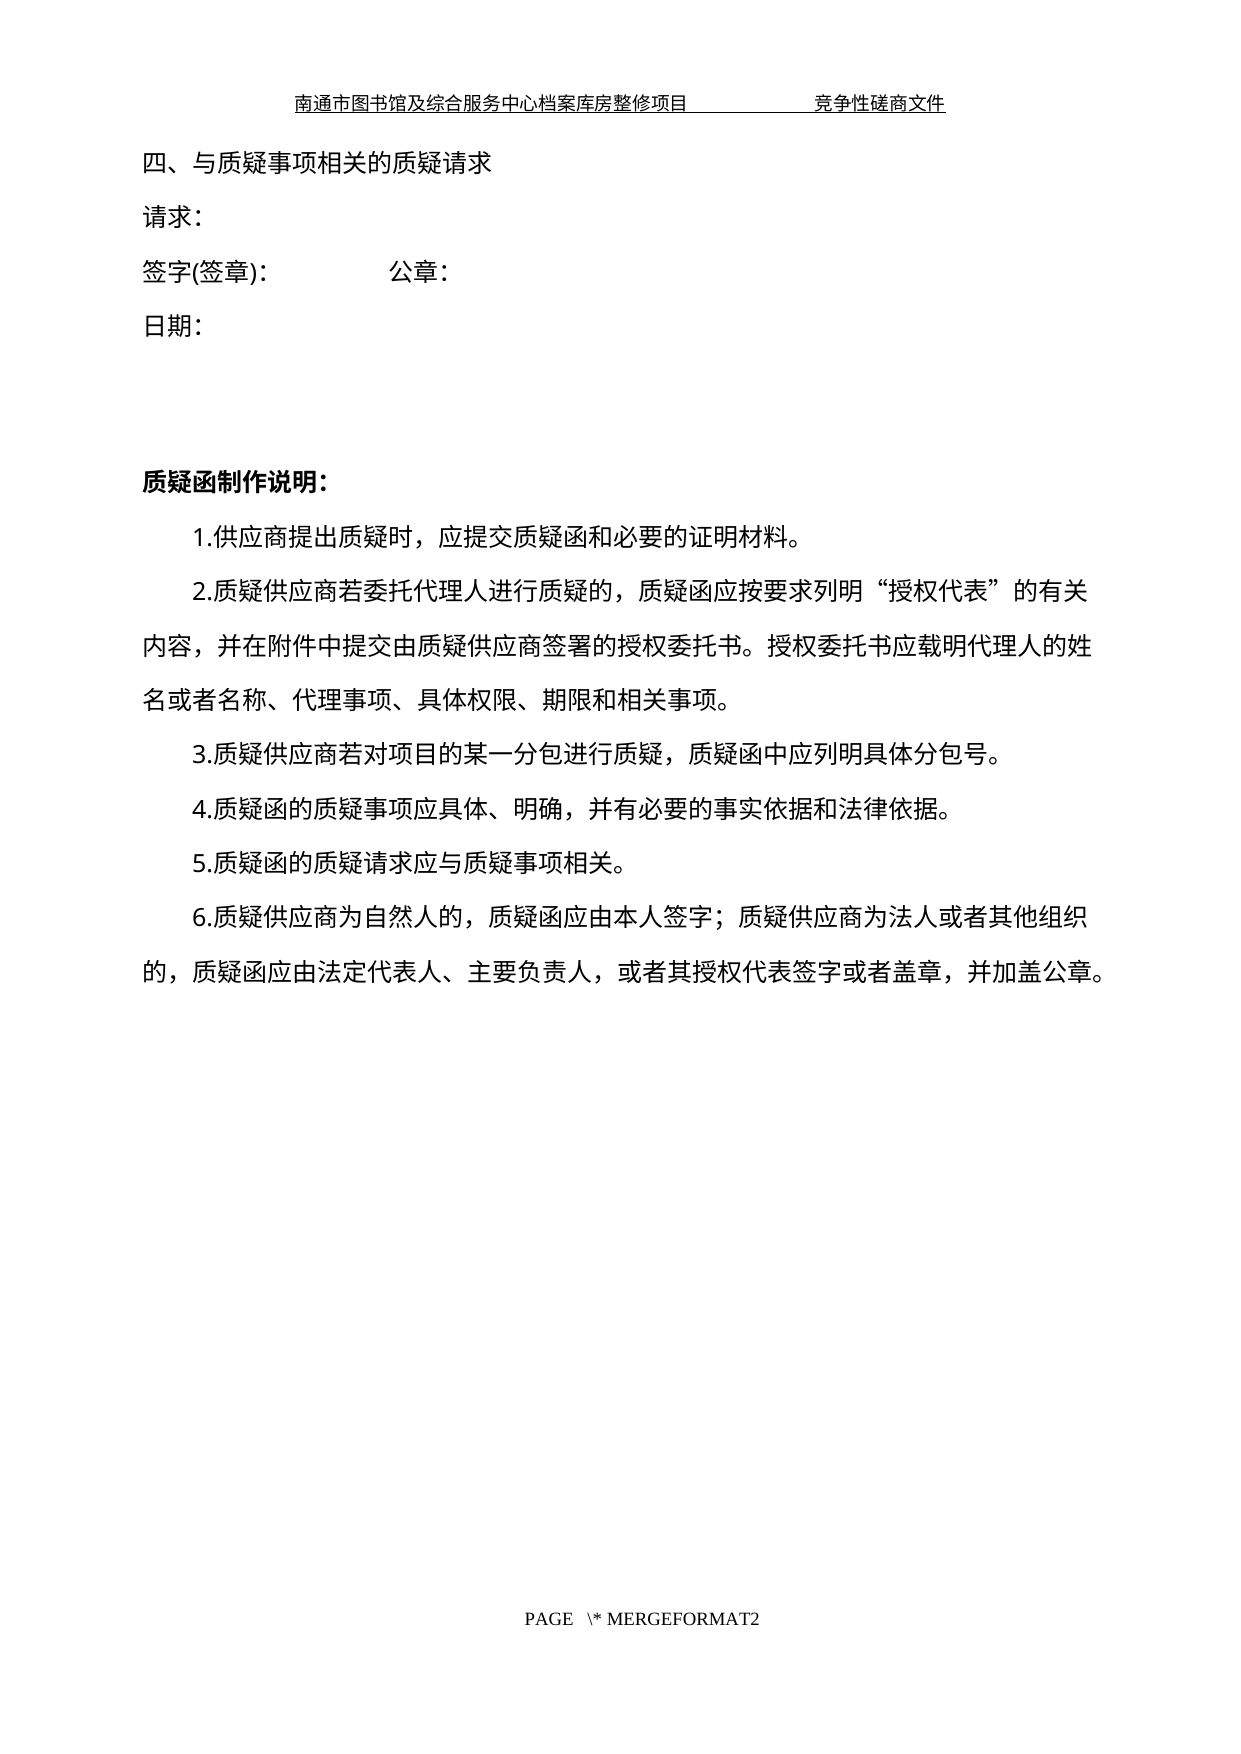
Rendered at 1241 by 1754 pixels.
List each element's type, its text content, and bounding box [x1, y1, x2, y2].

text 1.供应商提出质疑时，应提交质疑函和必要的证明材料。 [142, 517, 1098, 553]
text 请求： [142, 198, 1098, 234]
text 日期： [142, 306, 1098, 343]
text 6.质疑供应商为自然人的，质疑函应由本人签字；质疑供应商为法人或者其他组织的，质疑函应由法定代表人、主要负责人，或者其授权代表签字或者盖章，并加盖公章。 [142, 898, 1098, 988]
text 签字(签章)： 公章： [142, 252, 1098, 288]
text 2.质疑供应商若委托代理人进行质疑的，质疑函应按要求列明“授权代表”的有关内容，并在附件中提交由质疑供应商签署的授权委托书。授权委托书应载明代理人的姓名或者名称、代理事项、具体权限、期限和相关事项。 [142, 572, 1098, 717]
text 5.质疑函的质疑请求应与质疑事项相关。 [142, 843, 1098, 880]
text 四、与质疑事项相关的质疑请求 [142, 143, 1098, 179]
text 质疑函制作说明： [142, 463, 1098, 499]
text 3.质疑供应商若对项目的某一分包进行质疑，质疑函中应列明具体分包号。 [142, 735, 1098, 771]
text 4.质疑函的质疑事项应具体、明确，并有必要的事实依据和法律依据。 [142, 789, 1098, 825]
